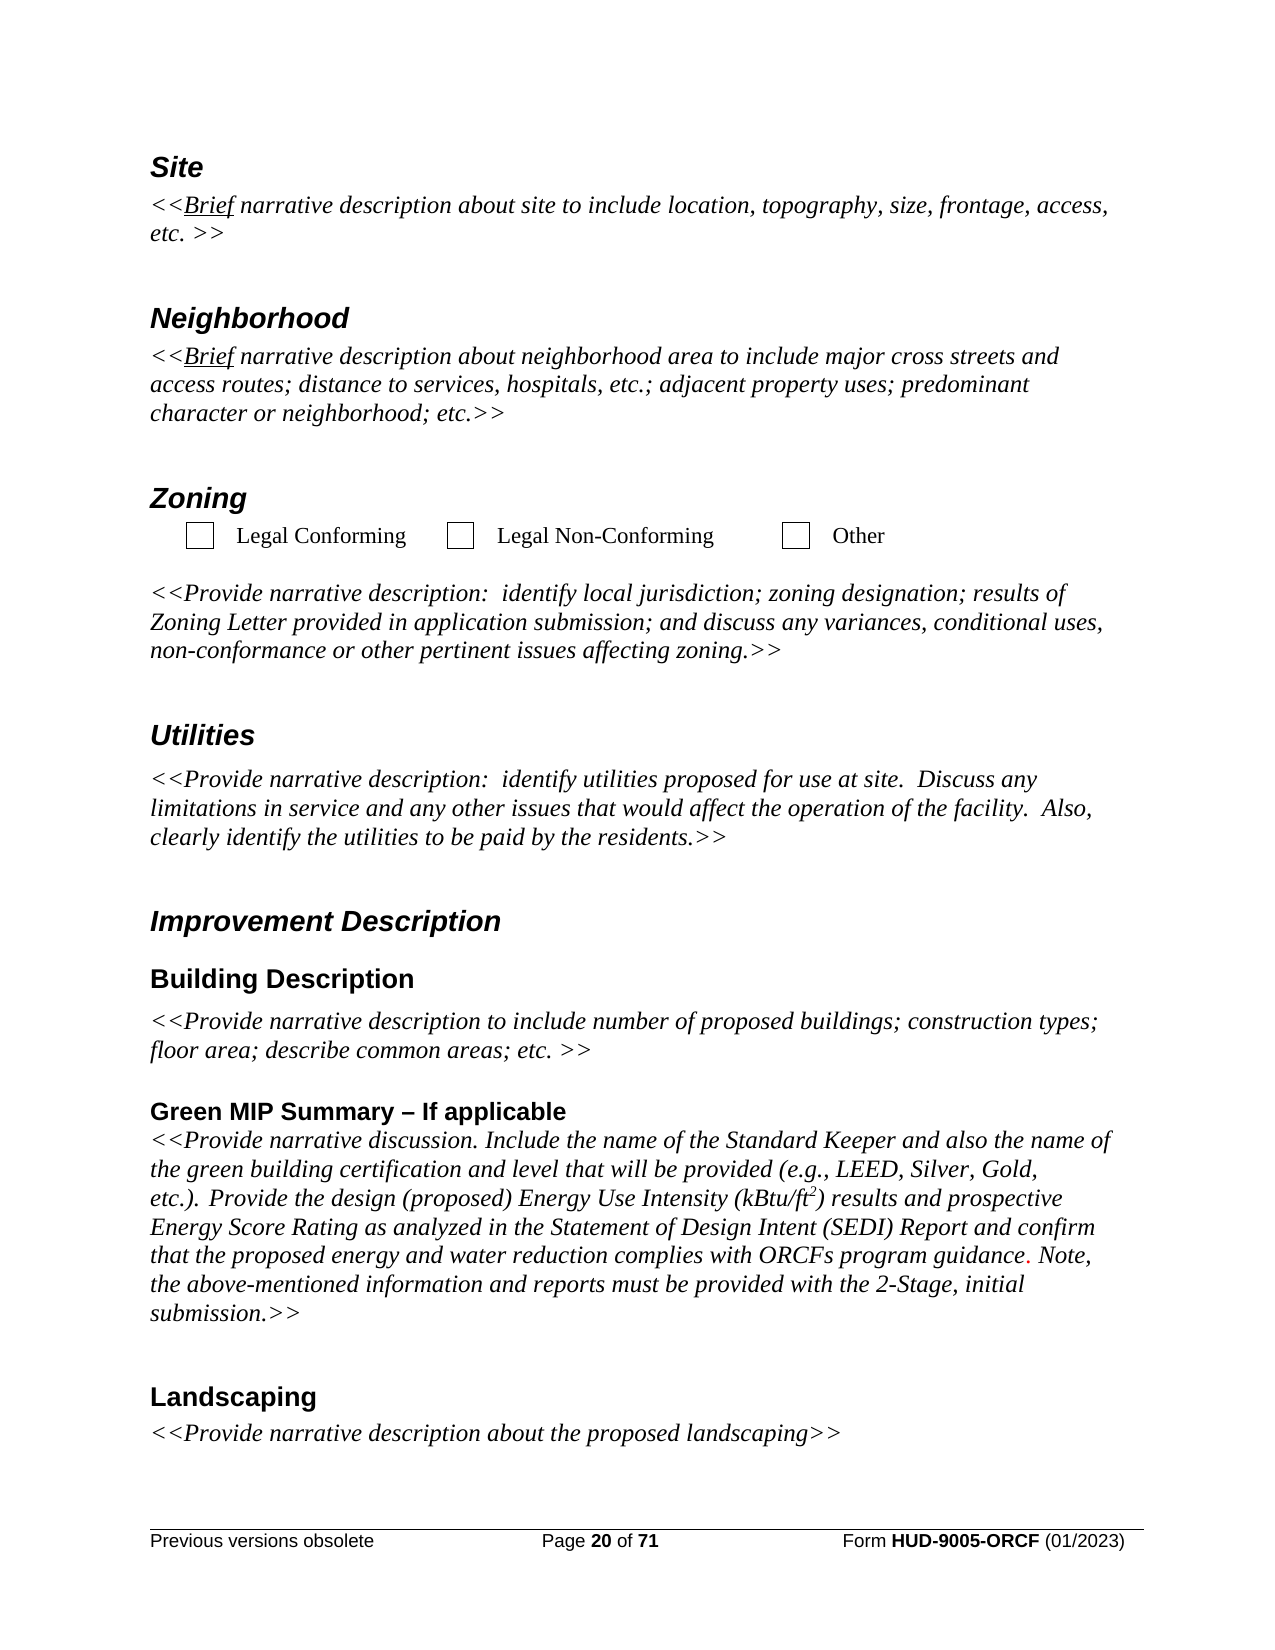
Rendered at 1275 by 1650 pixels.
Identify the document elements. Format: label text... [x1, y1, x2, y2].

subtitle Site [150, 150, 1125, 183]
table_header Legal Non-Conforming [486, 521, 770, 549]
text <<Provide narrative description to include number of proposed buildings; construction types; floor area; describe common areas; etc. >> [150, 1006, 1125, 1064]
subtitle Utilities [150, 718, 1125, 752]
text <<Provide narrative description: identify local jurisdiction; zoning designation; results of Zoning Letter provided in application submission; and discuss any variances, conditional uses, non-conformance or other pertinent issues affecting zoning.>> [150, 578, 1125, 664]
subtitle Zoning [150, 481, 1125, 514]
table_header Other [821, 521, 968, 549]
text Green MIP Summary – If applicable [150, 1097, 1125, 1126]
table_header Legal Conforming [225, 521, 434, 549]
text <<Provide narrative description: identify utilities proposed for use at site. Discuss any limitations in service and any other issues that would affect the operation of the facility. Also, clearly identify the utilities to be paid by the residents.>> [150, 764, 1125, 850]
subtitle Improvement Description [150, 904, 1125, 938]
subtitle Landscaping [150, 1381, 1125, 1412]
text <<Brief narrative description about neighborhood area to include major cross streets and access routes; distance to services, hospitals, etc.; adjacent property uses; predominant character or neighborhood; etc.>> [150, 341, 1125, 427]
table_header [434, 521, 486, 549]
text <<Provide narrative discussion. Include the name of the Standard Keeper and also the name of the green building certification and level that will be provided (e.g., LEED, Silver, Gold, etc.). Provide the design (proposed) Energy Use Intensity (kBtu/ft2) results and prospective Energy Score Rating as analyzed in the Statement of Design Intent (SEDI) Report and confirm that the proposed energy and water reduction complies with ORCFs program guidance. Note, the above-mentioned information and reports must be provided with the 2-Stage, initial submission.>> [150, 1126, 1125, 1327]
subtitle Neighborhood [150, 301, 1125, 334]
subtitle Building Description [150, 963, 1125, 994]
table_header [770, 521, 821, 549]
text <<Brief narrative description about site to include location, topography, size, frontage, access, etc. >> [150, 190, 1125, 247]
table_header [174, 521, 225, 549]
text <<Provide narrative description about the proposed landscaping>> [150, 1418, 1125, 1447]
